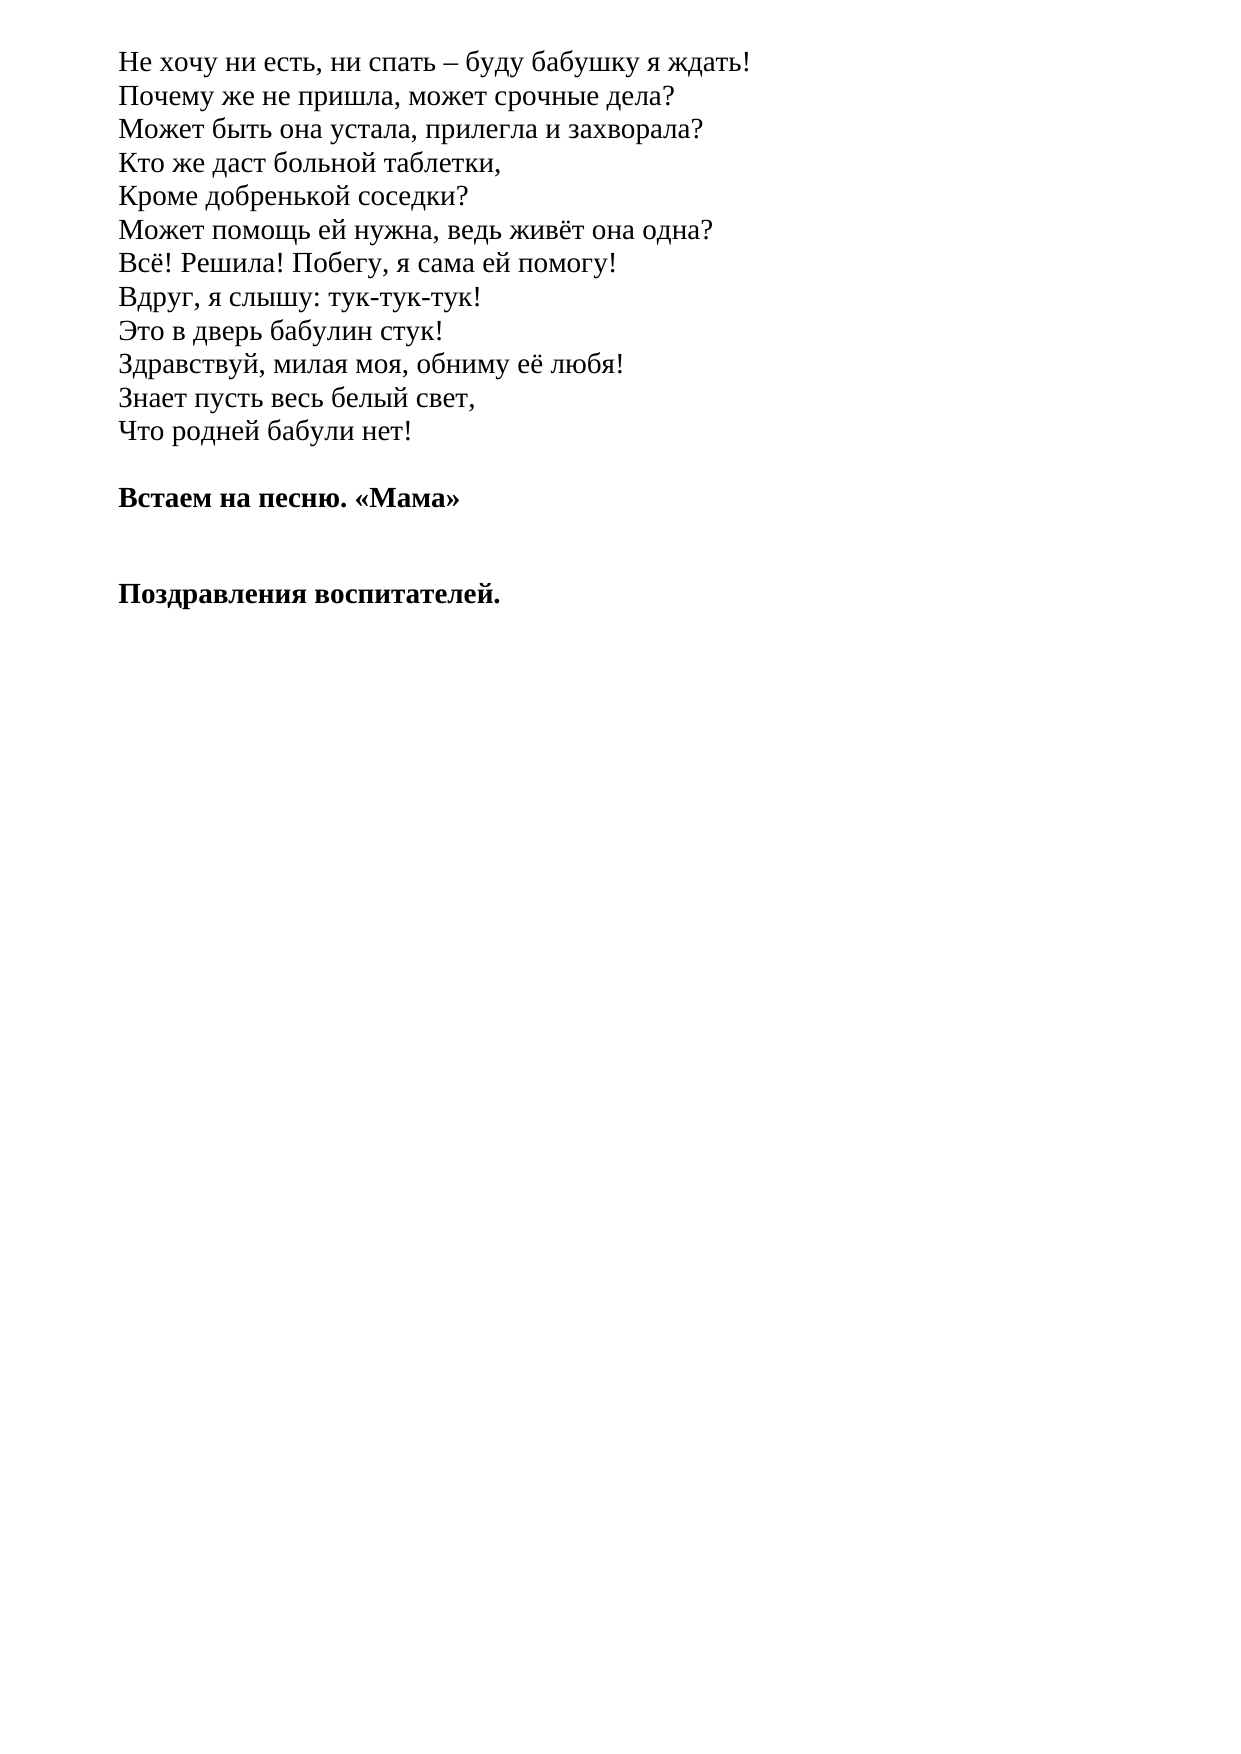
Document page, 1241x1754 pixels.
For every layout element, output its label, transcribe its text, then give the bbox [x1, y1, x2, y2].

text Здравствуй, милая моя, обниму её любя! [118, 346, 1152, 380]
text Почему же не пришла, может срочные дела? [118, 78, 1152, 111]
text Кто же даст больной таблетки, [118, 145, 1152, 178]
text Это в дверь бабулин стук! [118, 313, 1152, 346]
text Кроме добренькой соседки? [118, 178, 1152, 212]
text Может быть она устала, прилегла и захворала? [118, 111, 1152, 145]
text Всё! Решила! Побегу, я сама ей помогу! [118, 246, 1152, 279]
text Поздравления воспитателей. [118, 576, 1152, 610]
text Вдруг, я слышу: тук-тук-тук! [118, 279, 1152, 313]
text Что родней бабули нет! [118, 413, 1152, 447]
text Знает пусть весь белый свет, [118, 380, 1152, 413]
text Встаем на песню. «Мама» [118, 480, 1152, 514]
text Не хочу ни есть, ни спать – буду бабушку я ждать! [118, 44, 1152, 78]
text Может помощь ей нужна, ведь живёт она одна? [118, 212, 1152, 246]
